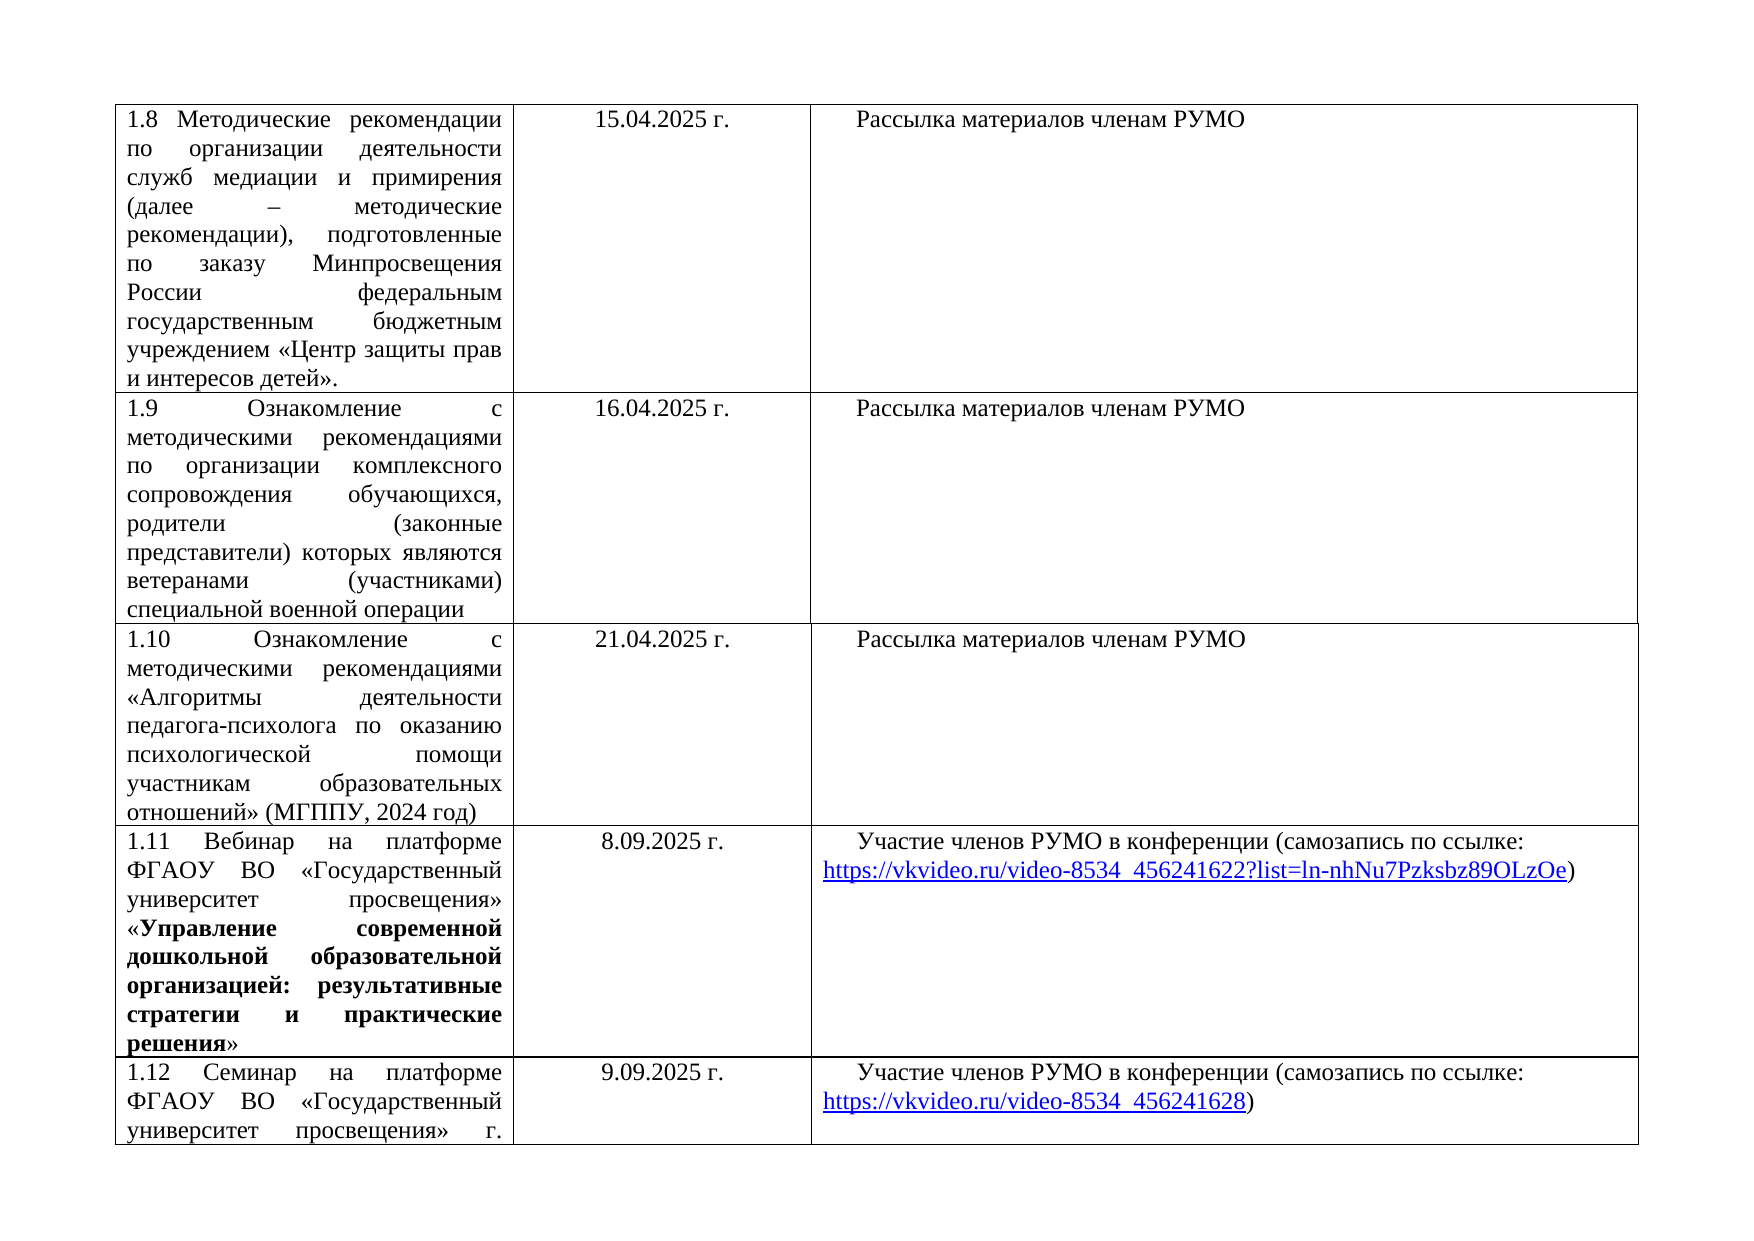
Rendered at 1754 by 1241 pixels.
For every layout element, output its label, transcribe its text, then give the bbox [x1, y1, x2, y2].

table_cell 9.09.2025 г. [514, 1058, 811, 1144]
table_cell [812, 1058, 1638, 1144]
table_cell Рассылка материалов членам РУМО [812, 624, 1638, 825]
table_cell 16.04.2025 г. [514, 393, 810, 623]
table_cell 1.8 Методические рекомендации по организации деятельности служб медиации и примирения (далее – методические рекомендации), подготовленные по заказу Минпросвещения России федеральным государственным бюджетным учреждением «Центр защиты прав и интересов детей». [116, 105, 513, 392]
table_cell Рассылка материалов членам РУМО [811, 393, 1637, 623]
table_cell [116, 1058, 513, 1144]
table_cell 1.9 Ознакомление с методическими рекомендациями по организации комплексного сопровождения обучающихся, родители (законные представители) которых являются ветеранами (участниками) специальной военной операции [116, 393, 513, 623]
table_cell Рассылка материалов членам РУМО [811, 105, 1637, 392]
table_cell 21.04.2025 г. [514, 624, 811, 825]
table_cell 1.11 Вебинар на платформе ФГАОУ ВО «Государственный университет просвещения» «Управление современной дошкольной образовательной организацией: результативные стратегии и практические решения» [116, 826, 513, 1056]
table_cell 15.04.2025 г. [514, 105, 810, 392]
table_cell 8.09.2025 г. [514, 826, 811, 1056]
table_cell 1.10 Ознакомление с методическими рекомендациями «Алгоритмы деятельности педагога-психолога по оказанию психологической помощи участникам образовательных отношений» (МГППУ, 2024 год) [116, 624, 513, 825]
table_cell Участие членов РУМО в конференции (самозапись по ссылке: https://vkvideo.ru/video-8534_456241622?list=ln-nhNu7Pzksbz89OLzOe) [812, 826, 1638, 1056]
